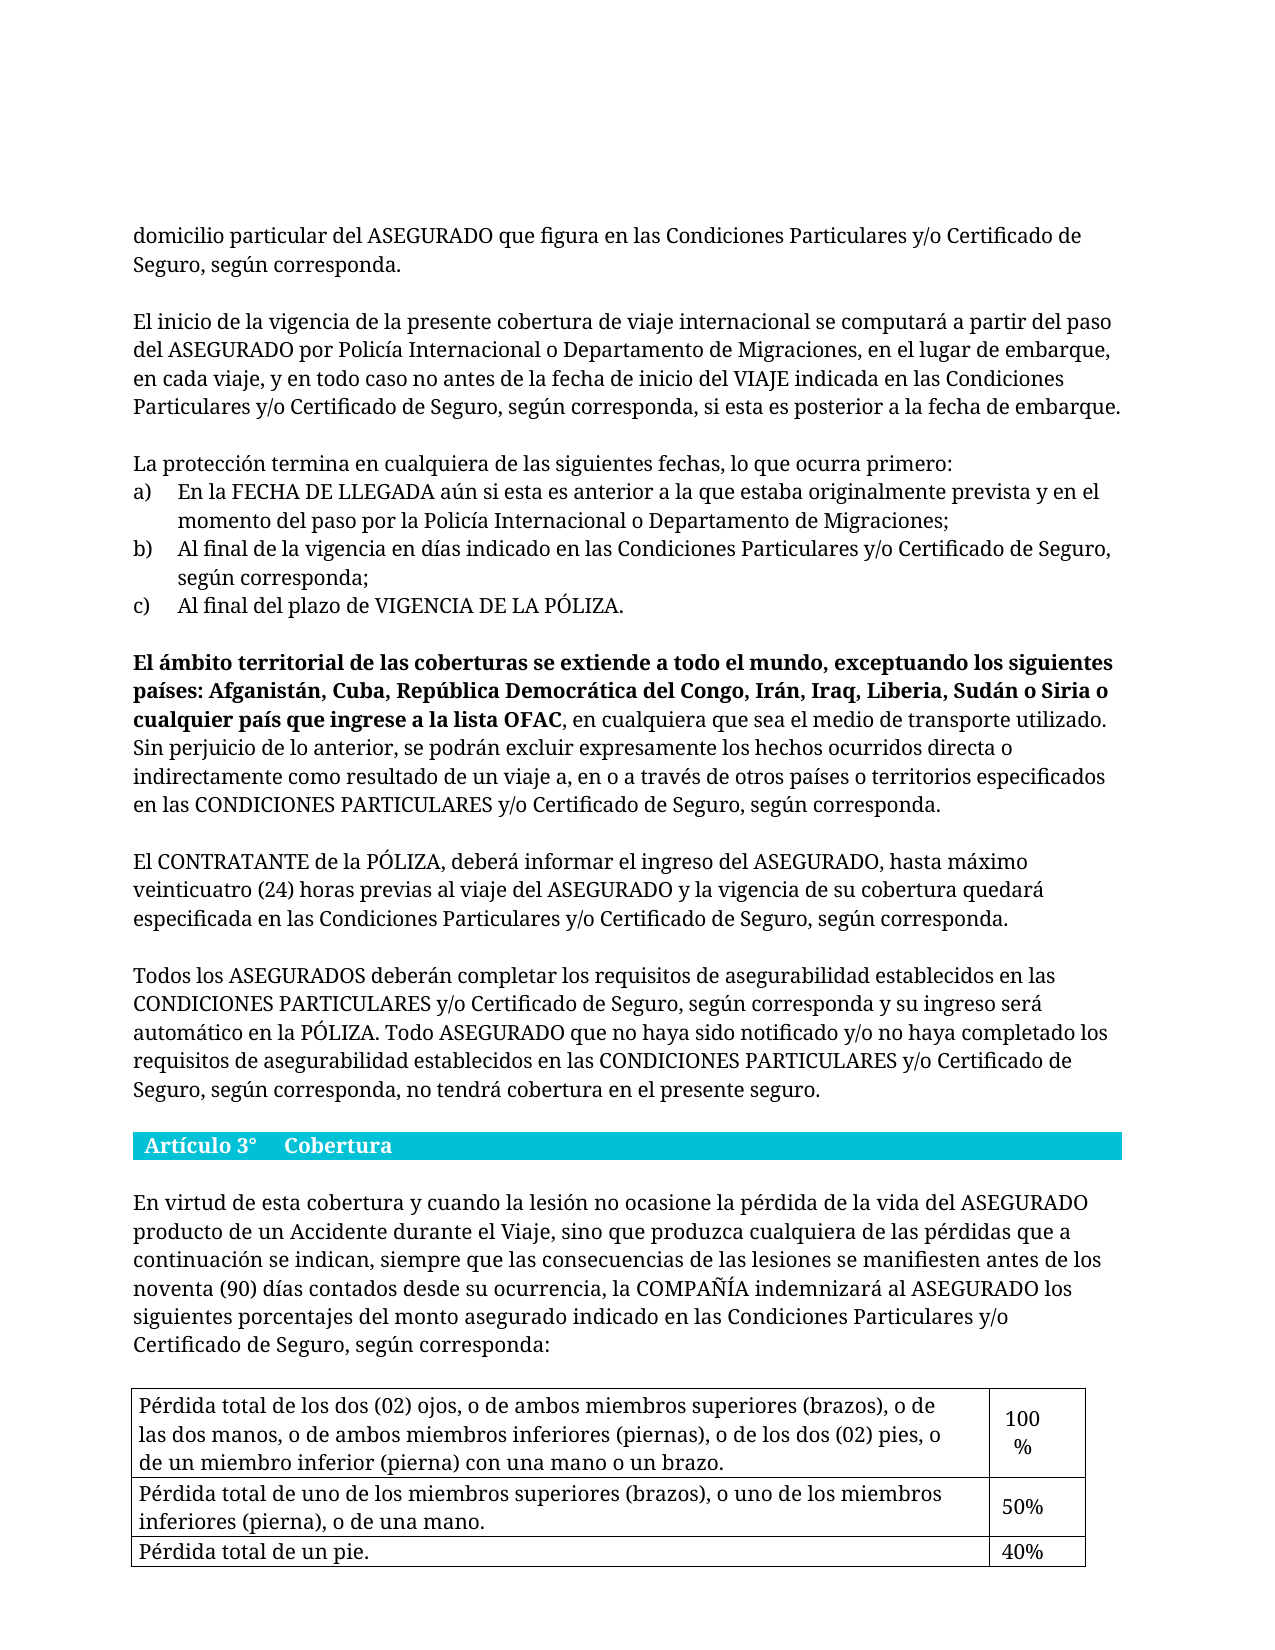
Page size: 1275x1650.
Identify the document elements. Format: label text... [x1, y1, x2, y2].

table_cell 50% [990, 1478, 1085, 1536]
text Todos los ASEGURADOS deberán completar los requisitos de asegurabilidad establecidos en las CONDICIONES PARTICULARES y/o Certificado de Seguro, según corresponda y su ingreso será automático en la PÓLIZA. Todo ASEGURADO que no haya sido notificado y/o no haya completado los requisitos de asegurabilidad establecidos en las CONDICIONES PARTICULARES y/o Certificado de Seguro, según corresponda, no tendrá cobertura en el presente seguro. [133, 961, 1122, 1103]
list Al final de la vigencia en días indicado en las Condiciones Particulares y/o Certificado de Seguro, según corresponda; [133, 534, 1122, 591]
table_cell 40% [990, 1537, 1085, 1566]
text La protección termina en cualquiera de las siguientes fechas, lo que ocurra primero: [133, 449, 1122, 477]
text El CONTRATANTE de la PÓLIZA, deberá informar el ingreso del ASEGURADO, hasta máximo veinticuatro (24) horas previas al viaje del ASEGURADO y la vigencia de su cobertura quedará especificada en las Condiciones Particulares y/o Certificado de Seguro, según corresponda. [133, 847, 1122, 932]
list En la FECHA DE LLEGADA aún si esta es anterior a la que estaba originalmente prevista y en el momento del paso por la Policía Internacional o Departamento de Migraciones; [133, 477, 1122, 534]
table_header Pérdida total de los dos (02) ojos, o de ambos miembros superiores (brazos), o de las dos manos, o de ambos miembros inferiores (piernas), o de los dos (02) pies, o de un miembro inferior (pierna) con una mano o un brazo. [132, 1389, 989, 1477]
list Al final del plazo de VIGENCIA DE LA PÓLIZA. [133, 591, 1122, 620]
text El ámbito territorial de las coberturas se extiende a todo el mundo, exceptuando los siguientes países: Afganistán, Cuba, República Democrática del Congo, Irán, Iraq, Liberia, Sudán o Siria o cualquier país que ingrese a la lista OFAC, en cualquiera que sea el medio de transporte utilizado. Sin perjuicio de lo anterior, se podrán excluir expresamente los hechos ocurridos directa o indirectamente como resultado de un viaje a, en o a través de otros países o territorios especificados en las CONDICIONES PARTICULARES y/o Certificado de Seguro, según corresponda. [133, 648, 1122, 819]
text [133, 222, 1122, 278]
text En virtud de esta cobertura y cuando la lesión no ocasione la pérdida de la vida del ASEGURADO producto de un Accidente durante el Viaje, sino que produzca cualquiera de las pérdidas que a continuación se indican, siempre que las consecuencias de las lesiones se manifiesten antes de los noventa (90) días contados desde su ocurrencia, la COMPAÑÍA indemnizará al ASEGURADO los siguientes porcentajes del monto asegurado indicado en las Condiciones Particulares y/o Certificado de Seguro, según corresponda: [133, 1188, 1122, 1359]
text El inicio de la vigencia de la presente cobertura de viaje internacional se computará a partir del paso del ASEGURADO por Policía Internacional o Departamento de Migraciones, en el lugar de embarque, en cada viaje, y en todo caso no antes de la fecha de inicio del VIAJE indicada en las Condiciones Particulares y/o Certificado de Seguro, según corresponda, si esta es posterior a la fecha de embarque. [133, 307, 1122, 421]
table_header 100% [990, 1389, 1085, 1477]
table_cell Pérdida total de un pie. [132, 1537, 989, 1566]
table_cell Pérdida total de uno de los miembros superiores (brazos), o uno de los miembros inferiores (pierna), o de una mano. [132, 1478, 989, 1536]
table_header Artículo 3° Cobertura [133, 1132, 1122, 1160]
